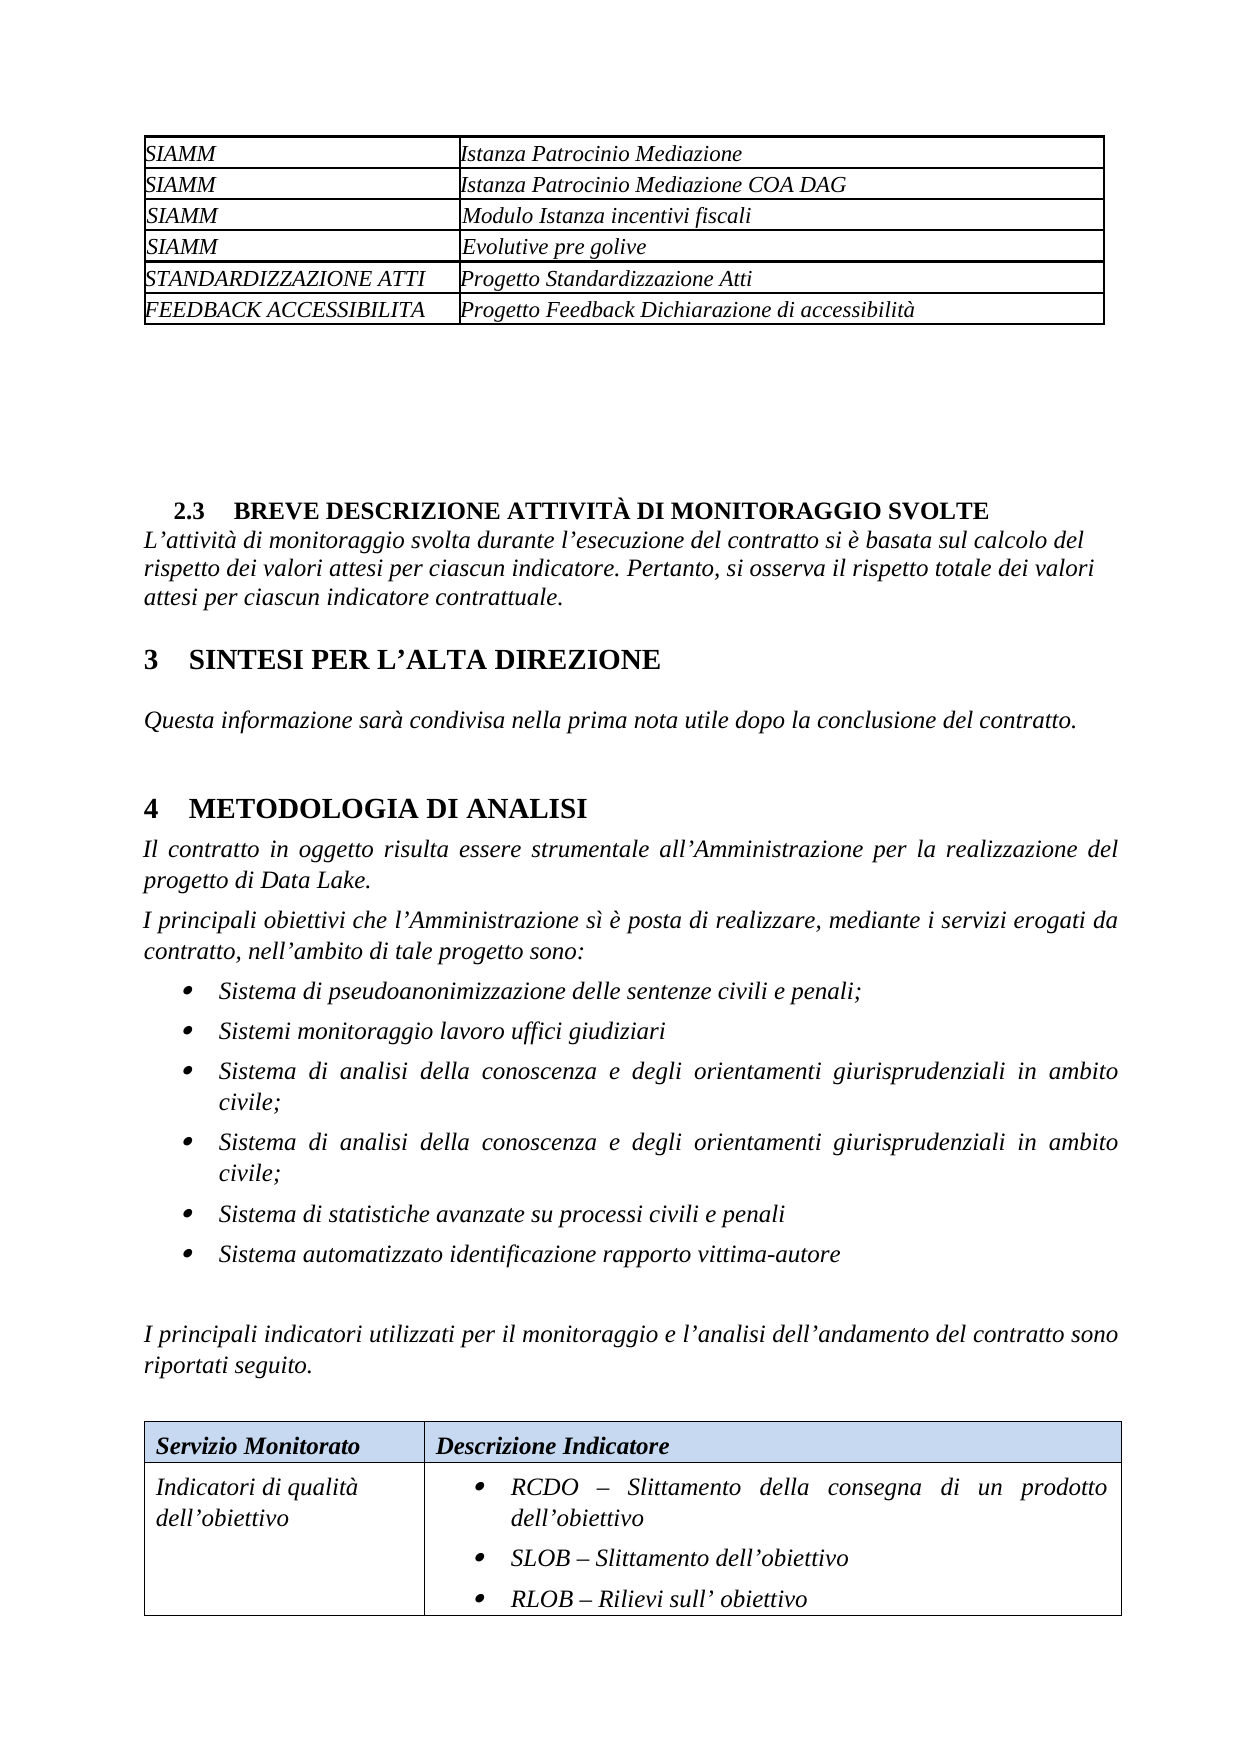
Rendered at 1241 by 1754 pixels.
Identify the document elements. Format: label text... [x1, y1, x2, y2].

text I principali indicatori utilizzati per il monitoraggio e l’analisi dell’andamento del contratto sono riportati seguito. [144, 1319, 1122, 1379]
text I principali obiettivi che l’Amministrazione sì è posta di realizzare, mediante i servizi erogati da contratto, nell’ambito di tale progetto sono: [143, 905, 1122, 965]
table_cell Progetto Feedback Dichiarazione di accessibilità [461, 294, 1103, 323]
table_cell Progetto Standardizzazione Atti [461, 263, 1103, 292]
list Sistema di analisi della conoscenza e degli orientamenti giurisprudenziali in ambito civile; [181, 1056, 1122, 1116]
table_cell Evolutive pre golive [461, 231, 1103, 260]
table_cell SIAMM [146, 231, 459, 260]
list Sistemi monitoraggio lavoro uffici giudiziari [181, 1016, 1122, 1045]
subtitle METODOLOGIA DI ANALISI [144, 791, 1122, 825]
list Sistema di analisi della conoscenza e degli orientamenti giurisprudenziali in ambito civile; [181, 1127, 1122, 1187]
text L’attività di monitoraggio svolta durante l’esecuzione del contratto si è basata sul calcolo del rispetto dei valori attesi per ciascun indicatore. Pertanto, si osserva il rispetto totale dei valori attesi per ciascun indicatore contrattuale. [144, 525, 1122, 611]
table_cell SIAMM [146, 200, 459, 229]
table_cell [145, 1463, 424, 1615]
subtitle BREVE DESCRIZIONE ATTIVITÀ DI MONITORAGGIO SVOLTE [173, 496, 1122, 525]
table_cell SIAMM [146, 138, 459, 167]
table_cell Modulo Istanza incentivi fiscali [461, 200, 1103, 229]
text Il contratto in oggetto risulta essere strumentale all’Amministrazione per la realizzazione del progetto di Data Lake. [143, 834, 1122, 894]
list Sistema di pseudoanonimizzazione delle sentenze civili e penali; [181, 976, 1122, 1005]
table_header Servizio Monitorato [145, 1422, 424, 1462]
table_cell Istanza Patrocinio Mediazione [461, 138, 1103, 167]
table_cell SIAMM [146, 169, 459, 198]
table_cell FEEDBACK ACCESSIBILITA [146, 294, 459, 323]
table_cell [425, 1463, 1121, 1615]
subtitle SINTESI PER L’ALTA DIREZIONE [144, 642, 1122, 676]
table_cell STANDARDIZZAZIONE ATTI [146, 263, 459, 292]
table_header Descrizione Indicatore [425, 1422, 1121, 1462]
list Sistema automatizzato identificazione rapporto vittima-autore [181, 1239, 1122, 1267]
table_cell Istanza Patrocinio Mediazione COA DAG [461, 169, 1103, 198]
text Questa informazione sarà condivisa nella prima nota utile dopo la conclusione del contratto. [144, 705, 1122, 733]
list Sistema di statistiche avanzate su processi civili e penali [181, 1199, 1122, 1227]
